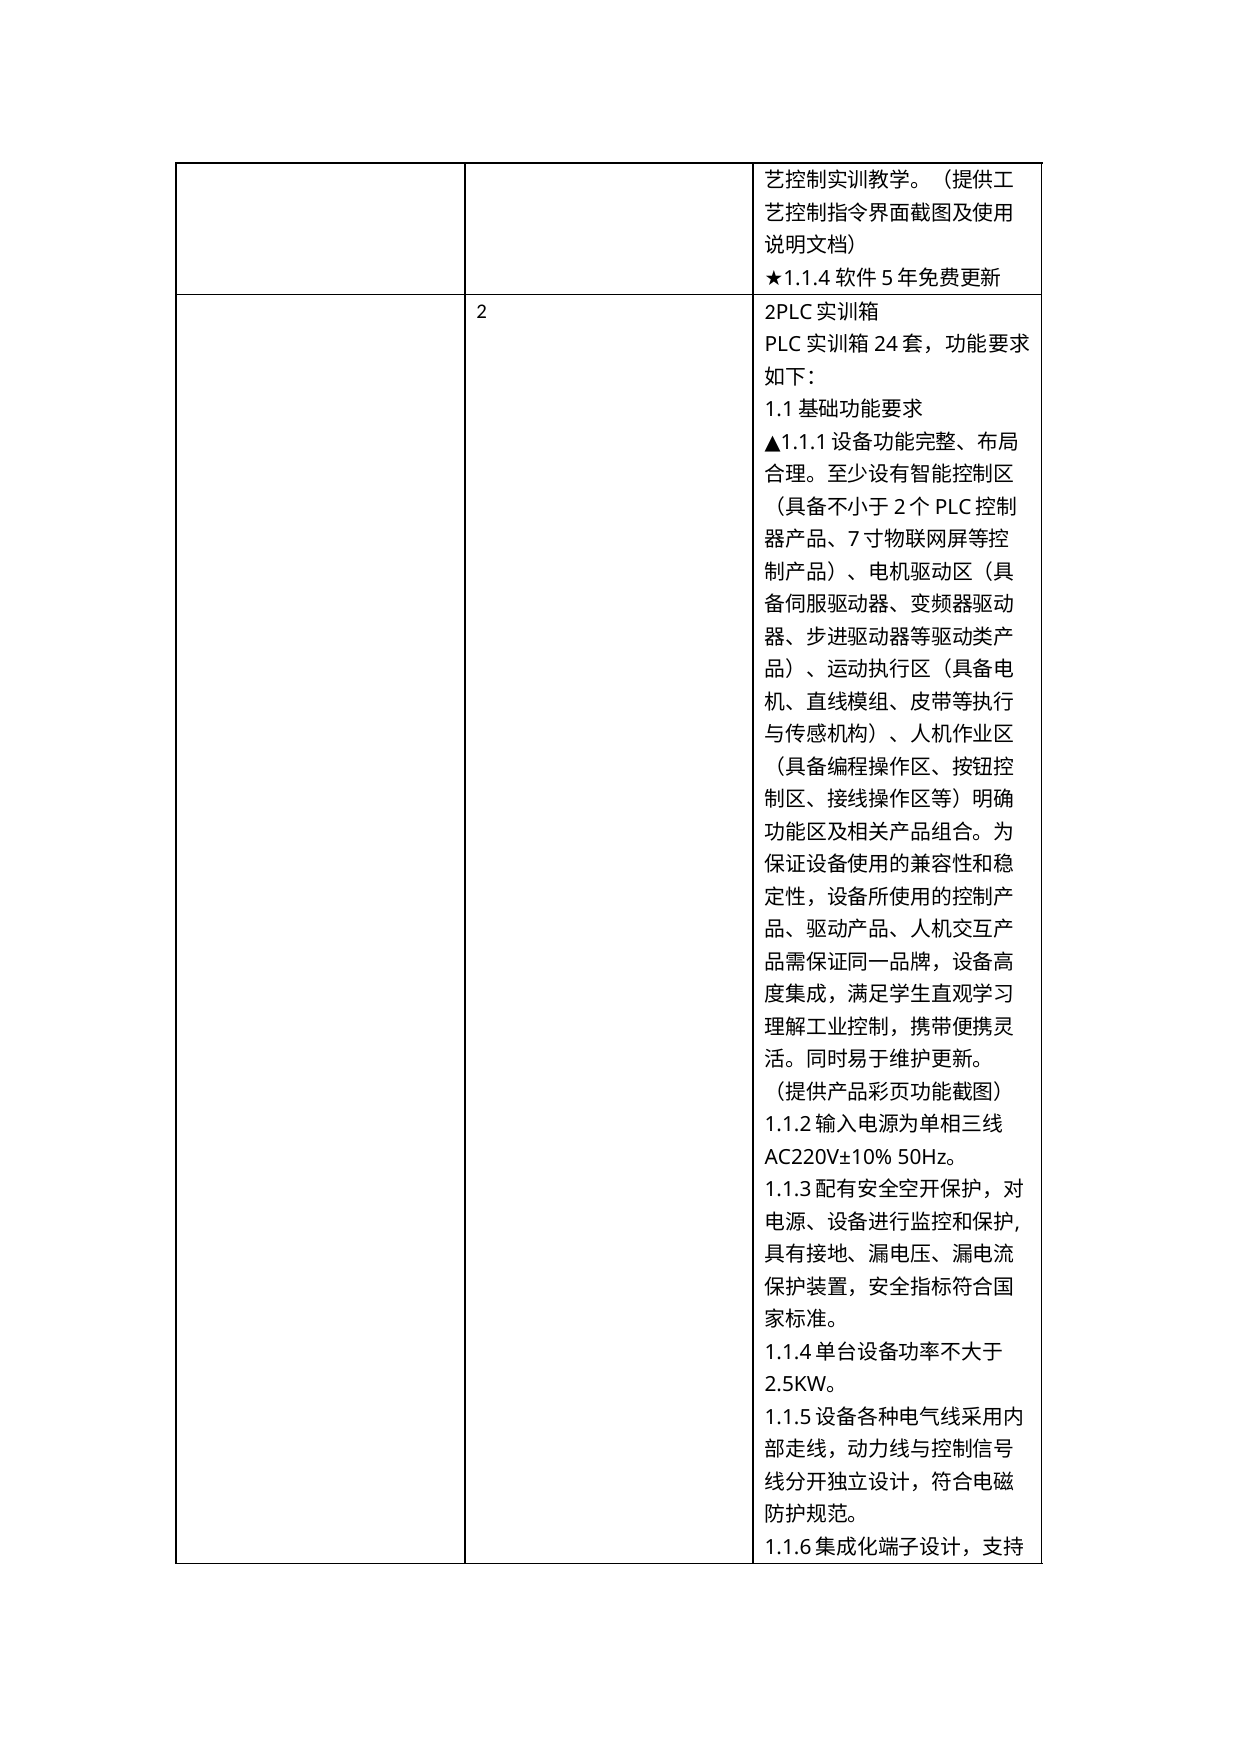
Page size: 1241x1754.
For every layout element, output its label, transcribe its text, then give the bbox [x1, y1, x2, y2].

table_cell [754, 295, 1041, 1563]
table_cell [177, 164, 464, 293]
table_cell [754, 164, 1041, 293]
table_cell 2 [466, 295, 752, 1563]
table_cell 1 [466, 164, 752, 293]
table_cell [177, 295, 464, 1563]
